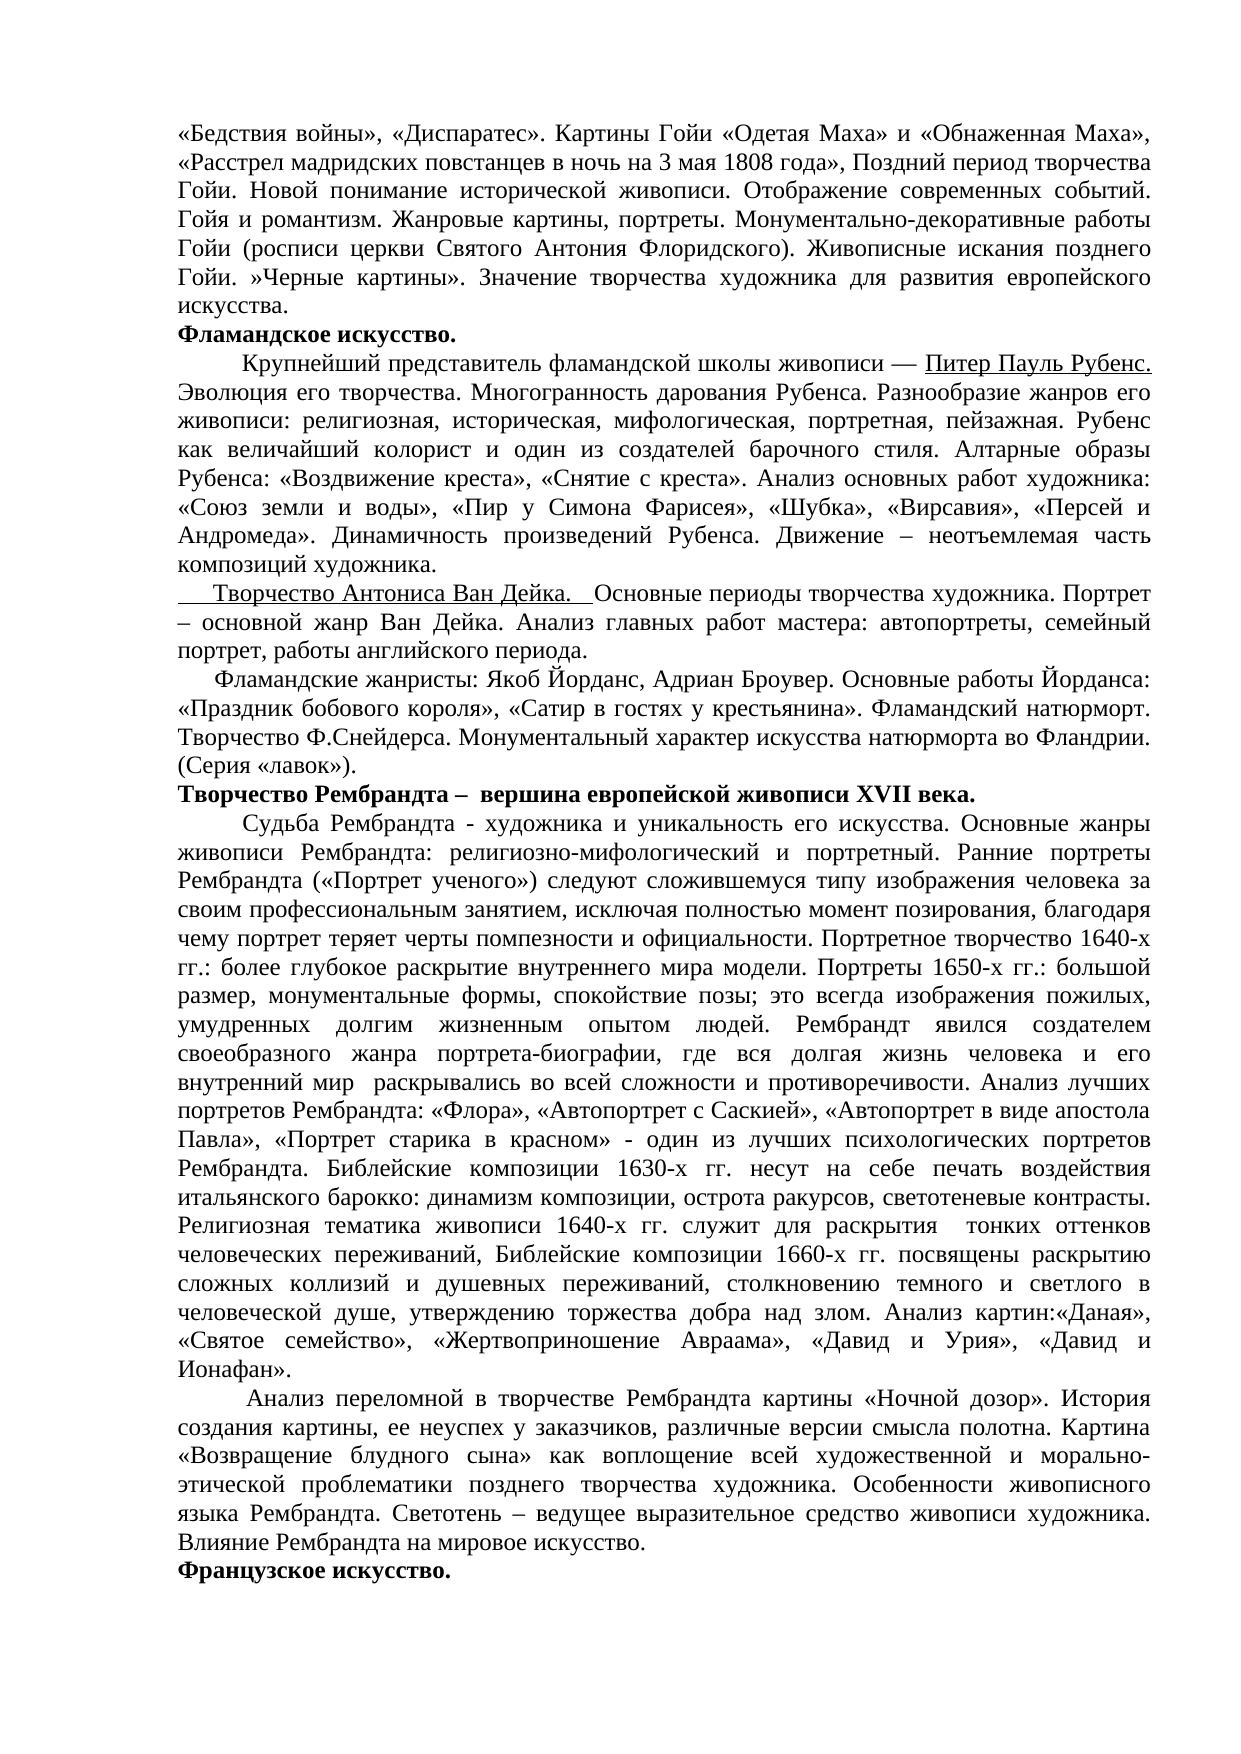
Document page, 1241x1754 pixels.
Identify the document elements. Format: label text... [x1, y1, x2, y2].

text Творчество Рембрандта – вершина европейской живописи XVII века. [177, 779, 1152, 808]
text Французское искусство. [177, 1556, 1152, 1584]
text Анализ переломной в творчестве Рембрандта картины «Ночной дозор». История создания картины, ее неуспех у заказчиков, различные версии смысла полотна. Картина «Возвращение блудного сына» как воплощение всей художественной и морально-этической проблематики позднего творчества художника. Особенности живописного языка Рембрандта. Светотень – ведущее выразительное средство живописи художника. Влияние Рембрандта на мировое искусство. [177, 1383, 1152, 1556]
text Творчество Антониса Ван Дейка. Основные периоды творчества художника. Портрет – основной жанр Ван Дейка. Анализ главных работ мастера: автопортреты, семейный портрет, работы английского периода. [177, 578, 1152, 664]
text Фламандское искусство. [177, 319, 1152, 348]
text Крупнейший представитель фламандской школы живописи — Питер Пауль Рубенс. Эволюция его творчества. Многогранность дарования Рубенса. Разнообразие жанров его живописи: религиозная, историческая, мифологическая, портретная, пейзажная. Рубенс как величайший колорист и один из создателей барочного стиля. Алтарные образы Рубенса: «Воздвижение креста», «Снятие с креста». Анализ основных работ художника: «Союз земли и воды», «Пир у Симона Фарисея», «Шубка», «Вирсавия», «Персей и Андромеда». Динамичность произведений Рубенса. Движение – неотъемлемая часть композиций художника. [177, 348, 1152, 578]
text Судьба Рембрандта - художника и уникальность его искусства. Основные жанры живописи Рембрандта: религиозно-мифологический и портретный. Ранние портреты Рембрандта («Портрет ученого») следуют сложившемуся типу изображения человека за своим профессиональным занятием, исключая полностью момент позирования, благодаря чему портрет теряет черты помпезности и официальности. Портретное творчество 1640-х гг.: более глубокое раскрытие внутреннего мира модели. Портреты 1650-х гг.: большой размер, монументальные формы, спокойствие позы; это всегда изображения пожилых, умудренных долгим жизненным опытом людей. Рембрандт явился создателем своеобразного жанра портрета-биографии, где вся долгая жизнь человека и его внутренний мир раскрывались во всей сложности и противоречивости. Анализ лучших портретов Рембрандта: «Флора», «Автопортрет с Саскией», «Автопортрет в виде апостола Павла», «Портрет старика в красном» - один из лучших психологических портретов Рембрандта. Библейские композиции 1630-х гг. несут на себе печать воздействия итальянского барокко: динамизм композиции, острота ракурсов, светотеневые контрасты. Религиозная тематика живописи 1640-х гг. служит для раскрытия тонких оттенков человеческих переживаний, Библейские композиции 1660-х гг. посвящены раскрытию сложных коллизий и душевных переживаний, столкновению темного и светлого в человеческой душе, утверждению торжества добра над злом. Анализ картин:«Даная», «Святое семейство», «Жертвоприношение Авраама», «Давид и Урия», «Давид и Ионафан». [177, 808, 1152, 1383]
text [177, 118, 1152, 319]
text Фламандские жанристы: Якоб Йорданс, Адриан Броувер. Основные работы Йорданса: «Праздник бобового короля», «Сатир в гостях у крестьянина». Фламандский натюрморт. Творчество Ф.Снейдерса. Монументальный характер искусства натюрморта во Фландрии. (Серия «лавок»). [177, 664, 1152, 779]
